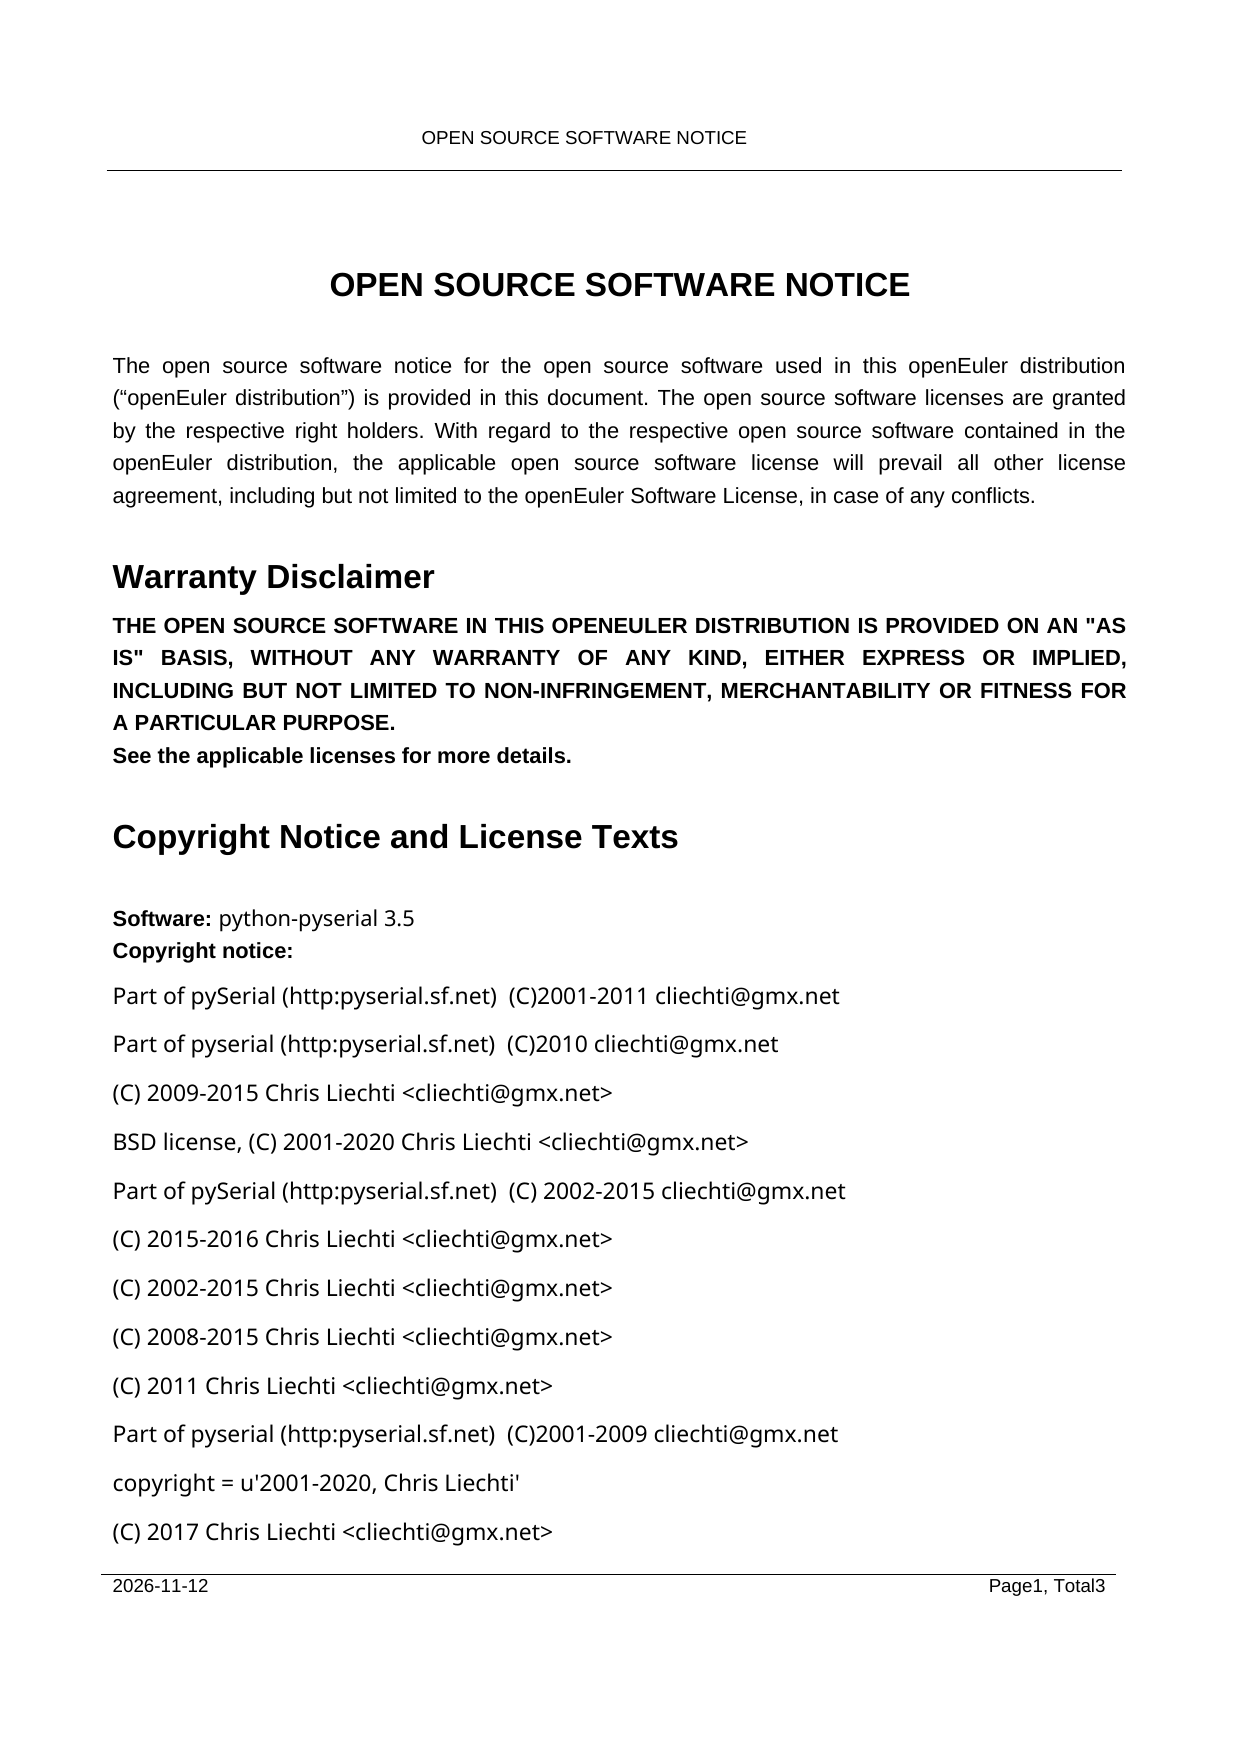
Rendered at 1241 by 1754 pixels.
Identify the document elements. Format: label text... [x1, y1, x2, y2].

text OPEN SOURCE SOFTWARE NOTICE [112, 251, 1128, 316]
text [112, 979, 1128, 1548]
text The open source software notice for the open source software used in this openEuler distribution (“openEuler distribution”) is provided in this document. The open source software licenses are granted by the respective right holders. With regard to the respective open source software contained in the openEuler distribution, the applicable open source software license will prevail all other license agreement, including but not limited to the openEuler Software License, in case of any conflicts. [112, 349, 1128, 511]
text THE OPEN SOURCE SOFTWARE IN THIS OPENEULER DISTRIBUTION IS PROVIDED ON AN "AS IS" BASIS, WITHOUT ANY WARRANTY OF ANY KIND, EITHER EXPRESS OR IMPLIED, INCLUDING BUT NOT LIMITED TO NON-INFRINGEMENT, MERCHANTABILITY OR FITNESS FOR A PARTICULAR PURPOSE. See the applicable licenses for more details. [112, 609, 1128, 771]
text Copyright Notice and License Texts [112, 804, 1128, 869]
text Software: python-pyserial 3.5 [112, 901, 1128, 934]
text Copyright notice: [112, 934, 1128, 966]
text Warranty Disclaimer [112, 544, 1128, 609]
